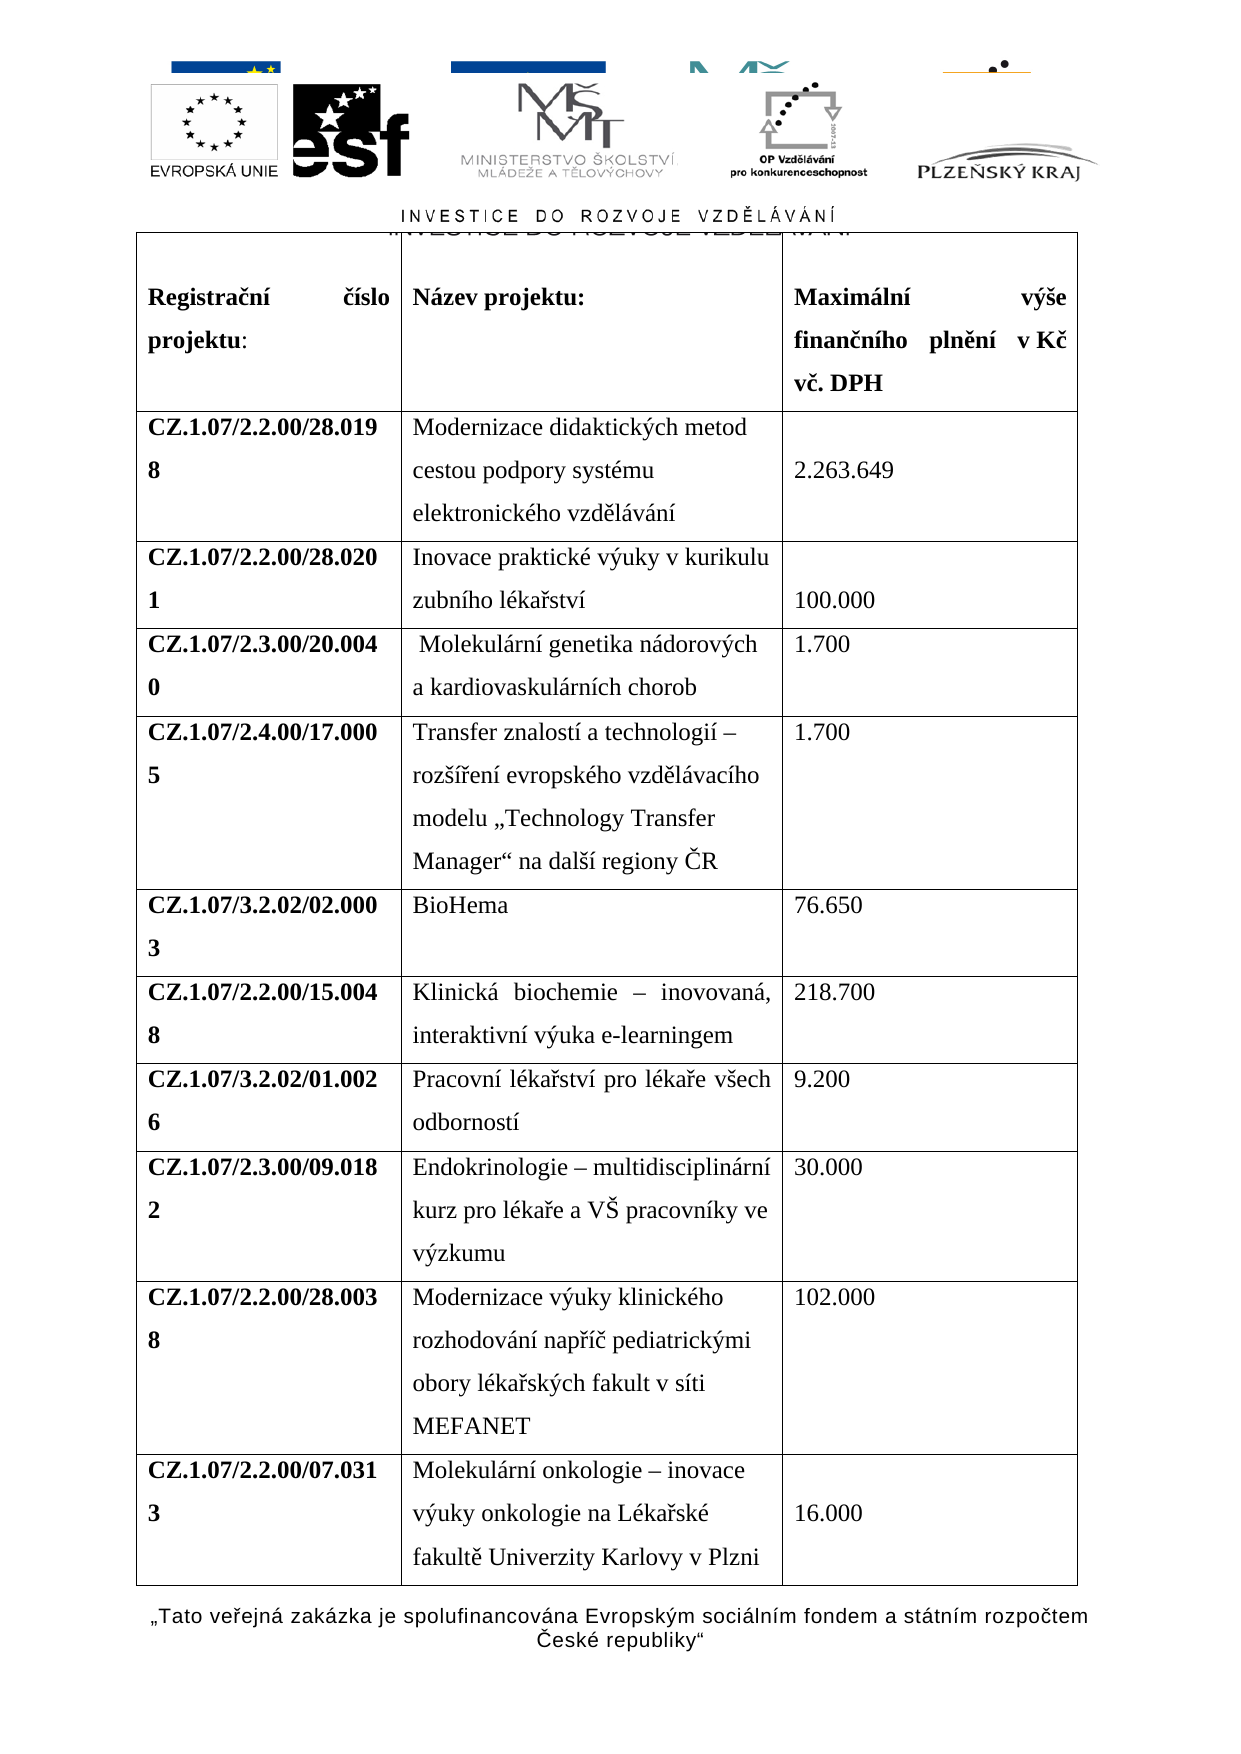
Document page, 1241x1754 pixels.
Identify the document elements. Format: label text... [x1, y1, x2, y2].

table_cell 100.000 [783, 542, 1077, 628]
table_header Název projektu: [402, 233, 782, 411]
table_cell 102.000 [783, 1282, 1077, 1454]
table_cell Endokrinologie – multidisciplinární kurz pro lékaře a VŠ pracovníky ve výzkumu [402, 1152, 782, 1281]
table_cell Molekulární onkologie – inovace výuky onkologie na Lékařské fakultě Univerzity Karlovy v Plzni [402, 1455, 782, 1584]
table_cell CZ.1.07/2.2.00/28.0038 [137, 1282, 401, 1454]
table_cell 218.700 [783, 977, 1077, 1063]
table_cell 76.650 [783, 890, 1077, 976]
table_header Maximální výše finančního plnění v Kč vč. DPH [783, 233, 1077, 411]
table_header Registrační číslo projektu: [137, 233, 401, 411]
table_cell CZ.1.07/3.2.02/01.0026 [137, 1064, 401, 1151]
table_cell Pracovní lékařství pro lékaře všech odborností [402, 1064, 782, 1151]
table_cell CZ.1.07/2.3.00/20.0040 [137, 629, 401, 716]
table_cell 30.000 [783, 1152, 1077, 1281]
table_cell CZ.1.07/2.3.00/09.0182 [137, 1152, 401, 1281]
table_cell 2.263.649 [783, 412, 1077, 541]
table_cell CZ.1.07/2.2.00/28.0201 [137, 542, 401, 628]
table_cell Modernizace didaktických metod cestou podpory systému elektronického vzdělávání [402, 412, 782, 541]
table_cell 1.700 [783, 629, 1077, 716]
table_cell CZ.1.07/3.2.02/02.0003 [137, 890, 401, 976]
table_cell Transfer znalostí a technologií – rozšíření evropského vzdělávacího modelu „Technology Transfer Manager“ na další regiony ČR [402, 717, 782, 889]
picture [123, 21, 1132, 268]
table_cell Inovace praktické výuky v kurikulu zubního lékařství [402, 542, 782, 628]
table_cell Modernizace výuky klinického rozhodování napříč pediatrickými obory lékařských fakult v síti MEFANET [402, 1282, 782, 1454]
table_cell Molekulární genetika nádorových a kardiovaskulárních chorob [402, 629, 782, 716]
table_cell 1.700 [783, 717, 1077, 889]
table_cell CZ.1.07/2.2.00/07.0313 [137, 1455, 401, 1584]
table_cell CZ.1.07/2.4.00/17.0005 [137, 717, 401, 889]
table_cell CZ.1.07/2.2.00/28.0198 [137, 412, 401, 541]
table_cell Klinická biochemie – inovovaná, interaktivní výuka e-learningem [402, 977, 782, 1063]
table_cell 9.200 [783, 1064, 1077, 1151]
table_cell 16.000 [783, 1455, 1077, 1584]
table_cell CZ.1.07/2.2.00/15.0048 [137, 977, 401, 1063]
table_cell BioHema [402, 890, 782, 976]
